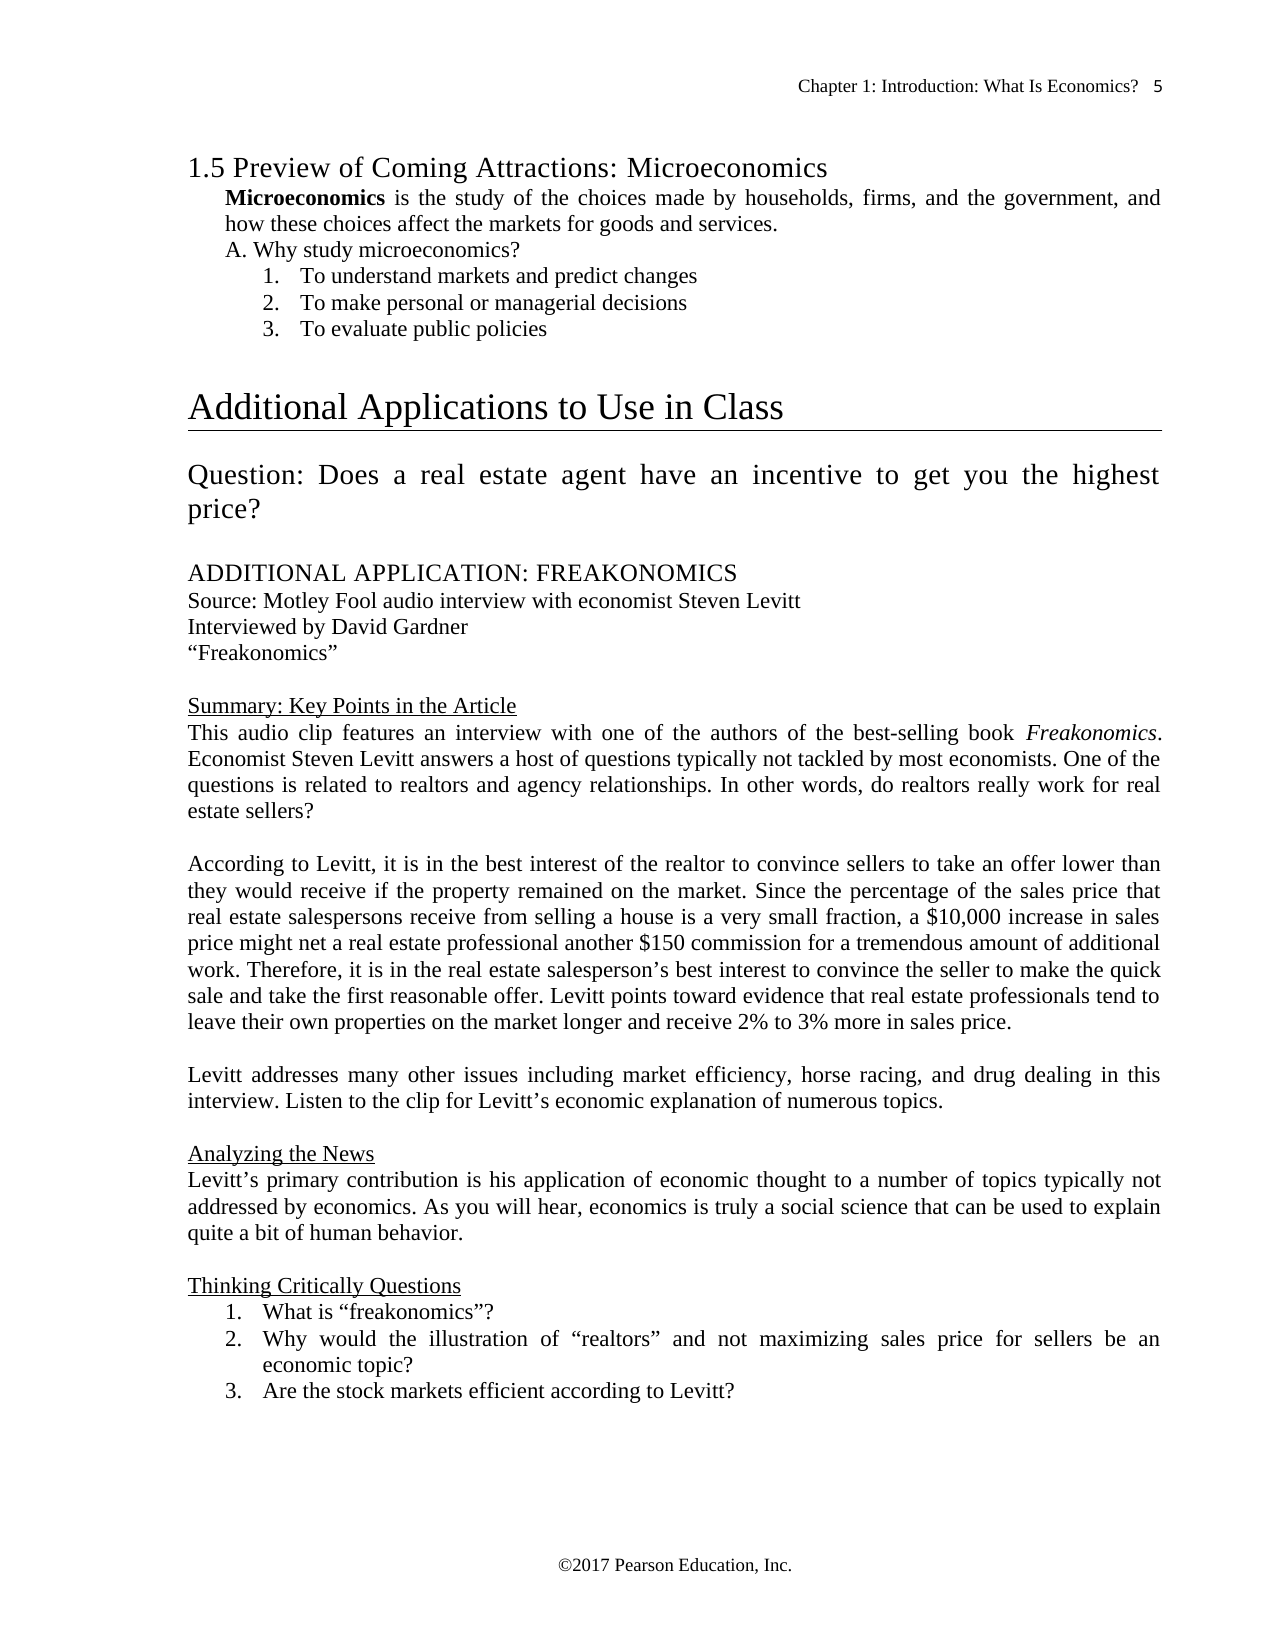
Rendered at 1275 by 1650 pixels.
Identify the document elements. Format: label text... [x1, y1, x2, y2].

text Additional APPLICATION: Freakonomics [187, 558, 1162, 587]
text 1.5 Preview of Coming Attractions: Microeconomics [187, 150, 1162, 183]
text This audio clip features an interview with one of the authors of the best-selling book Freakonomics. Economist Steven Levitt answers a host of questions typically not tackled by most economists. One of the questions is related to realtors and agency relationships. In other words, do realtors really work for real estate sellers? [187, 718, 1162, 824]
text “Freakonomics” [187, 639, 1162, 666]
text Analyzing the News [187, 1140, 1162, 1167]
list Are the stock markets efficient according to Levitt? [225, 1377, 1162, 1404]
list To understand markets and predict changes [262, 263, 1162, 289]
text Levitt addresses many other issues including market efficiency, horse racing, and drug dealing in this interview. Listen to the clip for Levitt’s economic explanation of numerous topics. [187, 1061, 1162, 1114]
text Levitt’s primary contribution is his application of economic thought to a number of topics typically not addressed by economics. As you will hear, economics is truly a social science that can be used to explain quite a bit of human behavior. [187, 1167, 1162, 1246]
text Question: Does a real estate agent have an incentive to get you the highest price? [187, 457, 1162, 524]
list To make personal or managerial decisions [262, 289, 1162, 315]
text A. Why study microeconomics? [225, 236, 1162, 263]
text Additional Applications to Use in Class [187, 385, 1162, 431]
text According to Levitt, it is in the best interest of the realtor to convince sellers to take an offer lower than they would receive if the property remained on the market. Since the percentage of the sales price that real estate salespersons receive from selling a house is a very small fraction, a $10,000 increase in sales price might net a real estate professional another $150 commission for a tremendous amount of additional work. Therefore, it is in the real estate salesperson’s best interest to convince the seller to make the quick sale and take the first reasonable offer. Levitt points toward evidence that real estate professionals tend to leave their own properties on the market longer and receive 2% to 3% more in sales price. [187, 850, 1162, 1035]
text Summary: Key Points in the Article [187, 666, 1162, 718]
text Microeconomics is the study of the choices made by households, firms, and the government, and how these choices affect the markets for goods and services. [225, 183, 1162, 236]
text Thinking Critically Questions [187, 1272, 1162, 1298]
list Why would the illustration of “realtors” and not maximizing sales price for sellers be an economic topic? [225, 1325, 1162, 1377]
list To evaluate public policies [262, 315, 1162, 342]
text Source: Motley Fool audio interview with economist Steven Levitt [187, 587, 1162, 613]
text Interviewed by David Gardner [187, 613, 1162, 639]
list What is “freakonomics”? [225, 1298, 1162, 1325]
